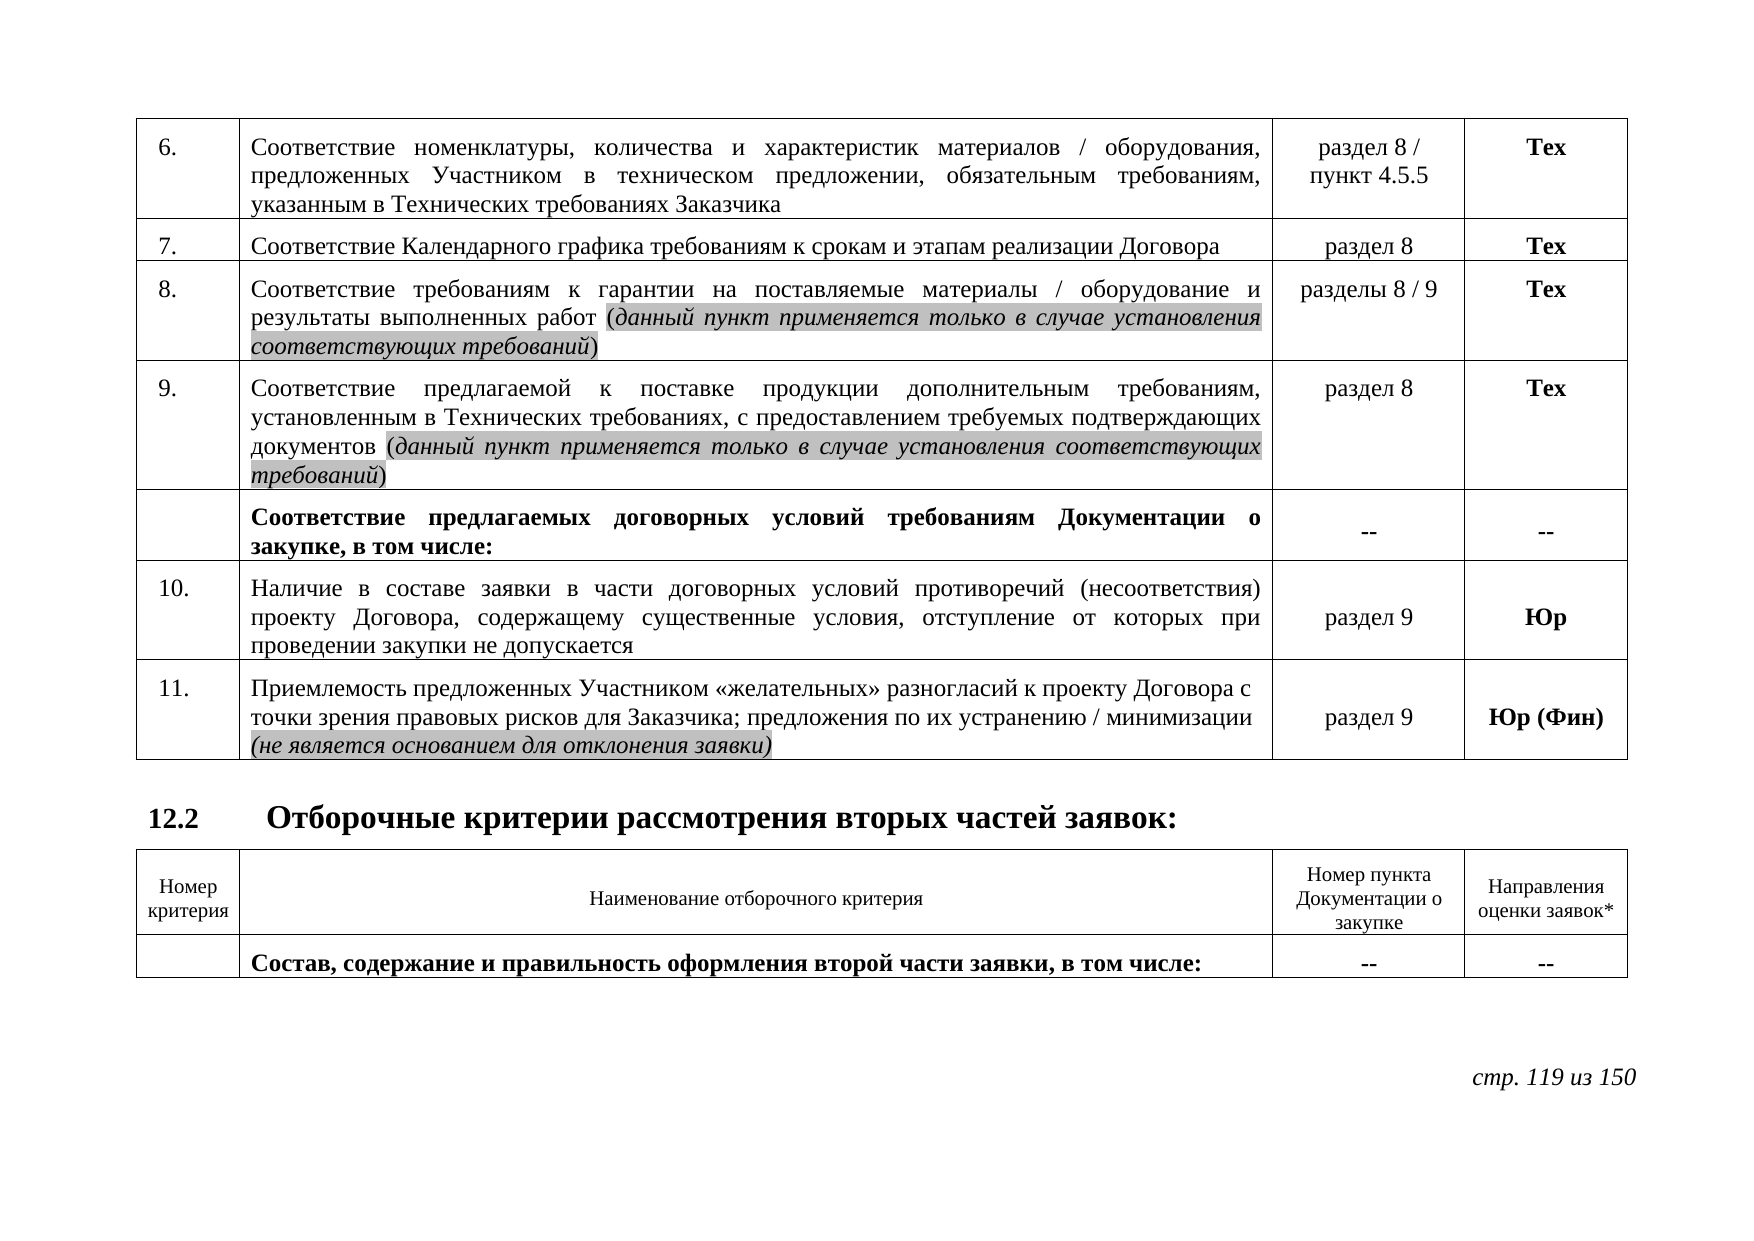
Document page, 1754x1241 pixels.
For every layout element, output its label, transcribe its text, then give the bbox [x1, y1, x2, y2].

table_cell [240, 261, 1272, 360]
subtitle Отборочные критерии рассмотрения вторых частей заявок: [148, 798, 1636, 836]
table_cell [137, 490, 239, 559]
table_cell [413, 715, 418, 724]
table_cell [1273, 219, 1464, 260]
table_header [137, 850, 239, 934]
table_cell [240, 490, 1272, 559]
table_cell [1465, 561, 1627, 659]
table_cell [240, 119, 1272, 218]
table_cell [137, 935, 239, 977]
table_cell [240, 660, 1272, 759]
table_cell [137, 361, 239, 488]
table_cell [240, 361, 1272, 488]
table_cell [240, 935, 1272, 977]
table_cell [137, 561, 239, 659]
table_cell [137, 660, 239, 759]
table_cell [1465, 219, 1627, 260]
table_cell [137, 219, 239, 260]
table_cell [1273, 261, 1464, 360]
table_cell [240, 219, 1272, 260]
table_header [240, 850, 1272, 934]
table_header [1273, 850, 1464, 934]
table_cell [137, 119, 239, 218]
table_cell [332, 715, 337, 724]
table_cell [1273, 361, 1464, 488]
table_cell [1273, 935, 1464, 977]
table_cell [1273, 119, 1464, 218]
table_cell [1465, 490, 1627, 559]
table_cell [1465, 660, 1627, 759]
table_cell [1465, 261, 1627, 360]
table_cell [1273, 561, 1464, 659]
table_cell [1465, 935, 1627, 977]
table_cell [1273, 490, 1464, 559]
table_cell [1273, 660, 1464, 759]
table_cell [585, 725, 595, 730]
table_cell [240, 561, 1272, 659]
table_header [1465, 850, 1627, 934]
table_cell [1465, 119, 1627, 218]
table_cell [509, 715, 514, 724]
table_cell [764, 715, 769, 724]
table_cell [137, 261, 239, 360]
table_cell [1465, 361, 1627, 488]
